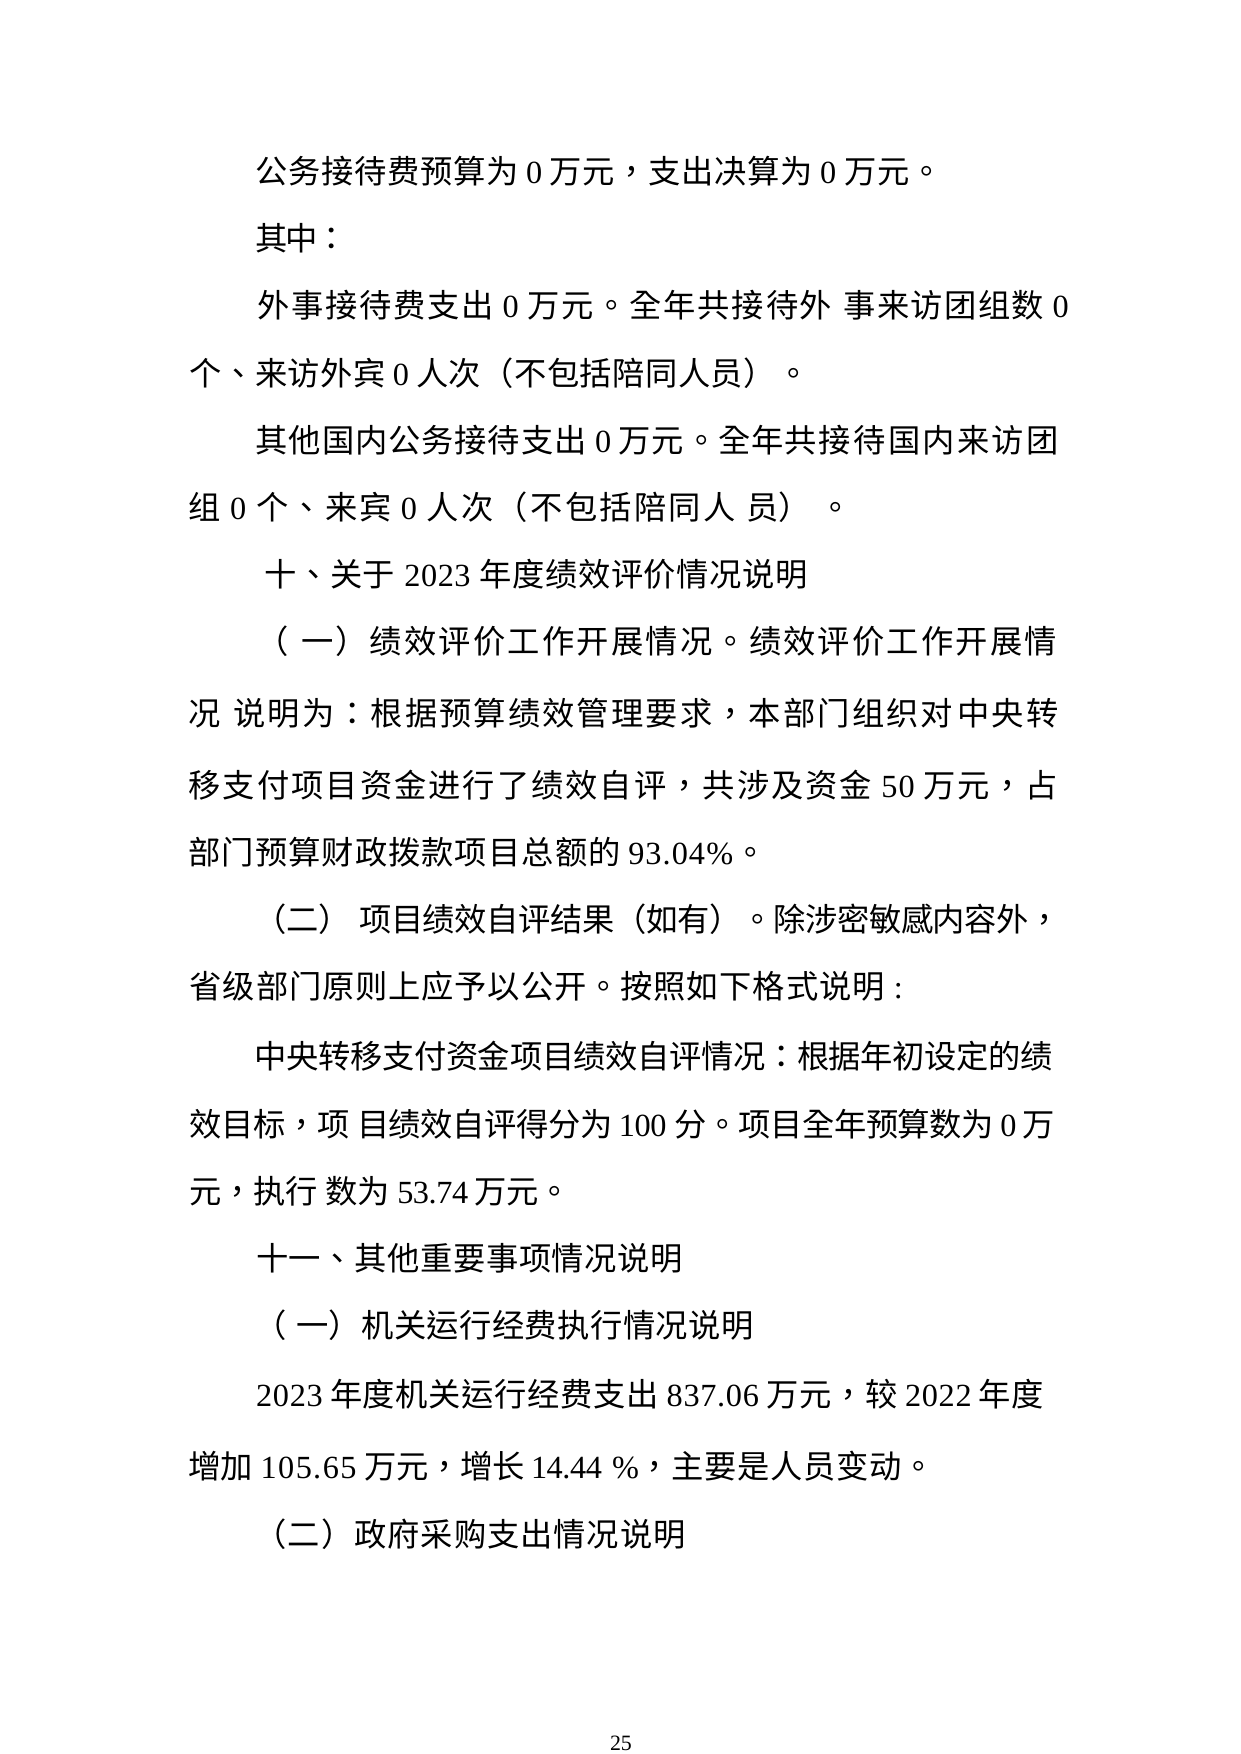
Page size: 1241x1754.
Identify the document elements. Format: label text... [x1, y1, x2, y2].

text 中央转移支付资金项目绩效自评情况：根据年初设定的绩效目标，项 目绩效自评得分为100 分。项目全年预算数为0万元，执行 数为 53.74万元。 [189, 1031, 1067, 1213]
text （ 一）绩效评价工作开展情况。绩效评价工作开展情况 说明为：根据预算绩效管理要求，本部门组织对中央转移支付项目资金进行了绩效自评，共涉及资金50万元，占部门预算财政拨款项目总额的93.04%。 [188, 619, 1058, 874]
text 2023年度机关运行经费支出837.06万元，较2022年度增加105.65万元，增长14.44 %，主要是人员变动。 [188, 1372, 1051, 1487]
text （二）政府采购支出情况说明 [254, 1512, 1069, 1556]
text （二） 项目绩效自评结果（如有）。除涉密敏感内容外， 省级部门原则上应予以公开。按照如下格式说明 : [189, 897, 1067, 1008]
text 十一、其他重要事项情况说明 [256, 1236, 1069, 1280]
text （ 一）机关运行经费执行情况说明 [254, 1303, 1069, 1347]
text 十、关于 2023 年度绩效评价情况说明 [264, 552, 1069, 596]
text 公务接待费预算为0万元，支出决算为0万元。 [188, 149, 1069, 193]
text 其中： [188, 216, 1069, 260]
text 外事接待费支出0万元。全年共接待外 事来访团组数0个、来访外宾0人次（不包括陪同人员）。 [189, 283, 1069, 394]
text 其他国内公务接待支出0万元。全年共接待国内来访团组0个、来宾0人次（不包括陪同人 员） 。 [189, 418, 1059, 529]
